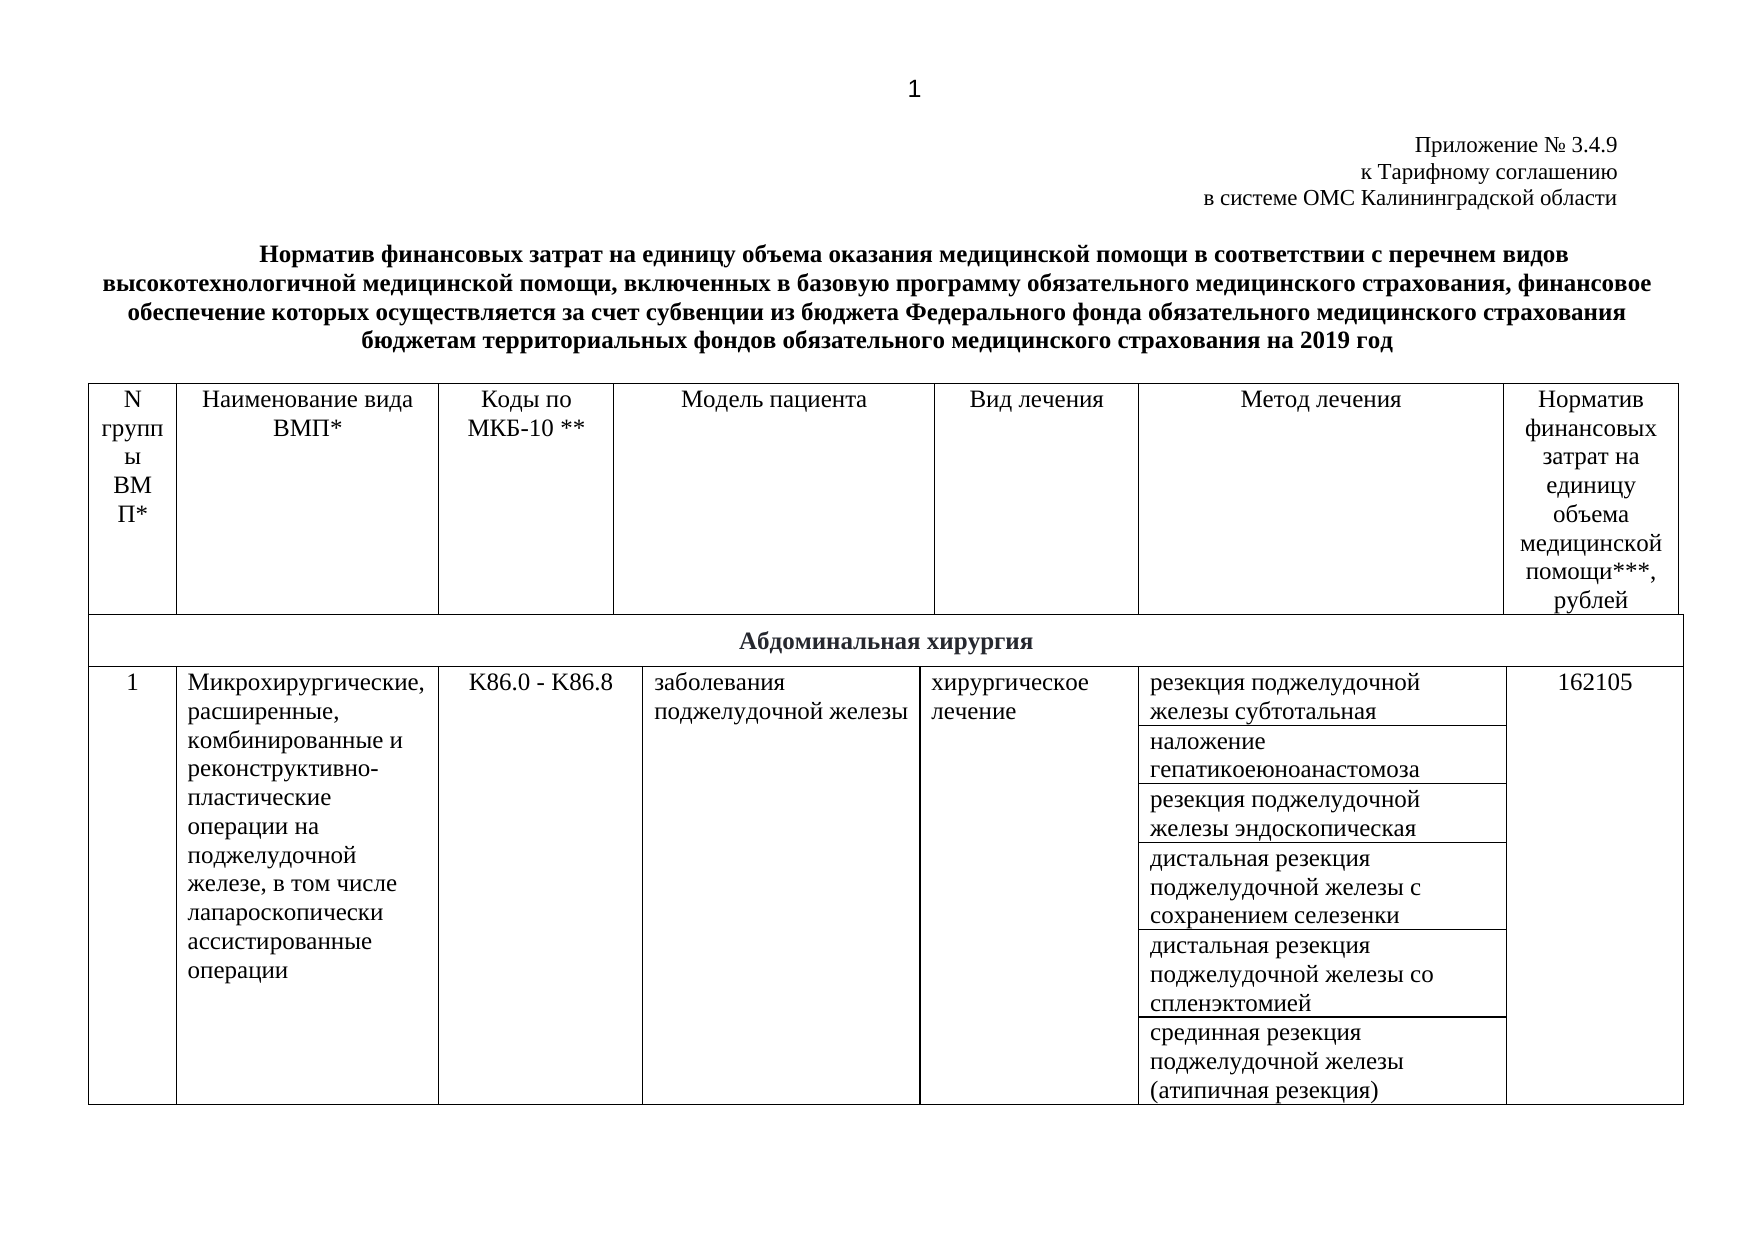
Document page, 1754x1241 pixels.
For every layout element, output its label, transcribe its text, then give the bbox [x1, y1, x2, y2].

text Норматив финансовых затрат на единицу объема оказания медицинской помощи в соответствии с перечнем видов высокотехнологичной медицинской помощи, включенных в базовую программу обязательного медицинского страхования, финансовое обеспечение которых осуществляется за счет субвенции из бюджета Федерального фонда обязательного медицинского страхования бюджетам территориальных фондов обязательного медицинского страхования на 2019 год [89, 239, 1665, 354]
table_header Вид лечения [935, 384, 1138, 614]
table_cell дистальная резекция поджелудочной железы с сохранением селезенки [1139, 843, 1506, 929]
table_cell дистальная резекция поджелудочной железы со спленэктомией [1139, 930, 1506, 1016]
text в системе ОМС Калининградской области [89, 184, 1617, 210]
table_cell заболевания поджелудочной железы [643, 667, 919, 1104]
text к Тарифному соглашению [89, 158, 1617, 184]
table_header Коды по МКБ-10 ** [439, 384, 613, 614]
table_cell резекция поджелудочной железы эндоскопическая [1139, 784, 1506, 842]
table_cell Абдоминальная хирургия [89, 615, 1683, 666]
table_header Метод лечения [1139, 384, 1503, 614]
table_cell резекция поджелудочной железы субтотальная [1139, 667, 1506, 725]
table_header Норматив финансовых затрат на единицу объема медицинской помощи***, рублей [1504, 384, 1678, 614]
table_cell срединная резекция поджелудочной железы (атипичная резекция) [1139, 1018, 1506, 1104]
table_cell K86.0 - K86.8 [439, 667, 642, 1104]
table_header N группы ВМП* [89, 384, 176, 614]
table_header Наименование вида ВМП* [177, 384, 438, 614]
table_cell хирургическое лечение [921, 667, 1138, 1104]
table_cell 1 [89, 667, 176, 1104]
table_cell 162105 [1507, 667, 1683, 1104]
table_header Модель пациента [614, 384, 934, 614]
text Приложение № 3.4.9 [89, 131, 1617, 158]
table_cell наложение гепатикоеюноанастомоза [1139, 726, 1506, 783]
table_cell Микрохирургические, расширенные, комбинированные и реконструктивно-пластические операции на поджелудочной железе, в том числе лапароскопически ассистированные операции [177, 667, 438, 1104]
